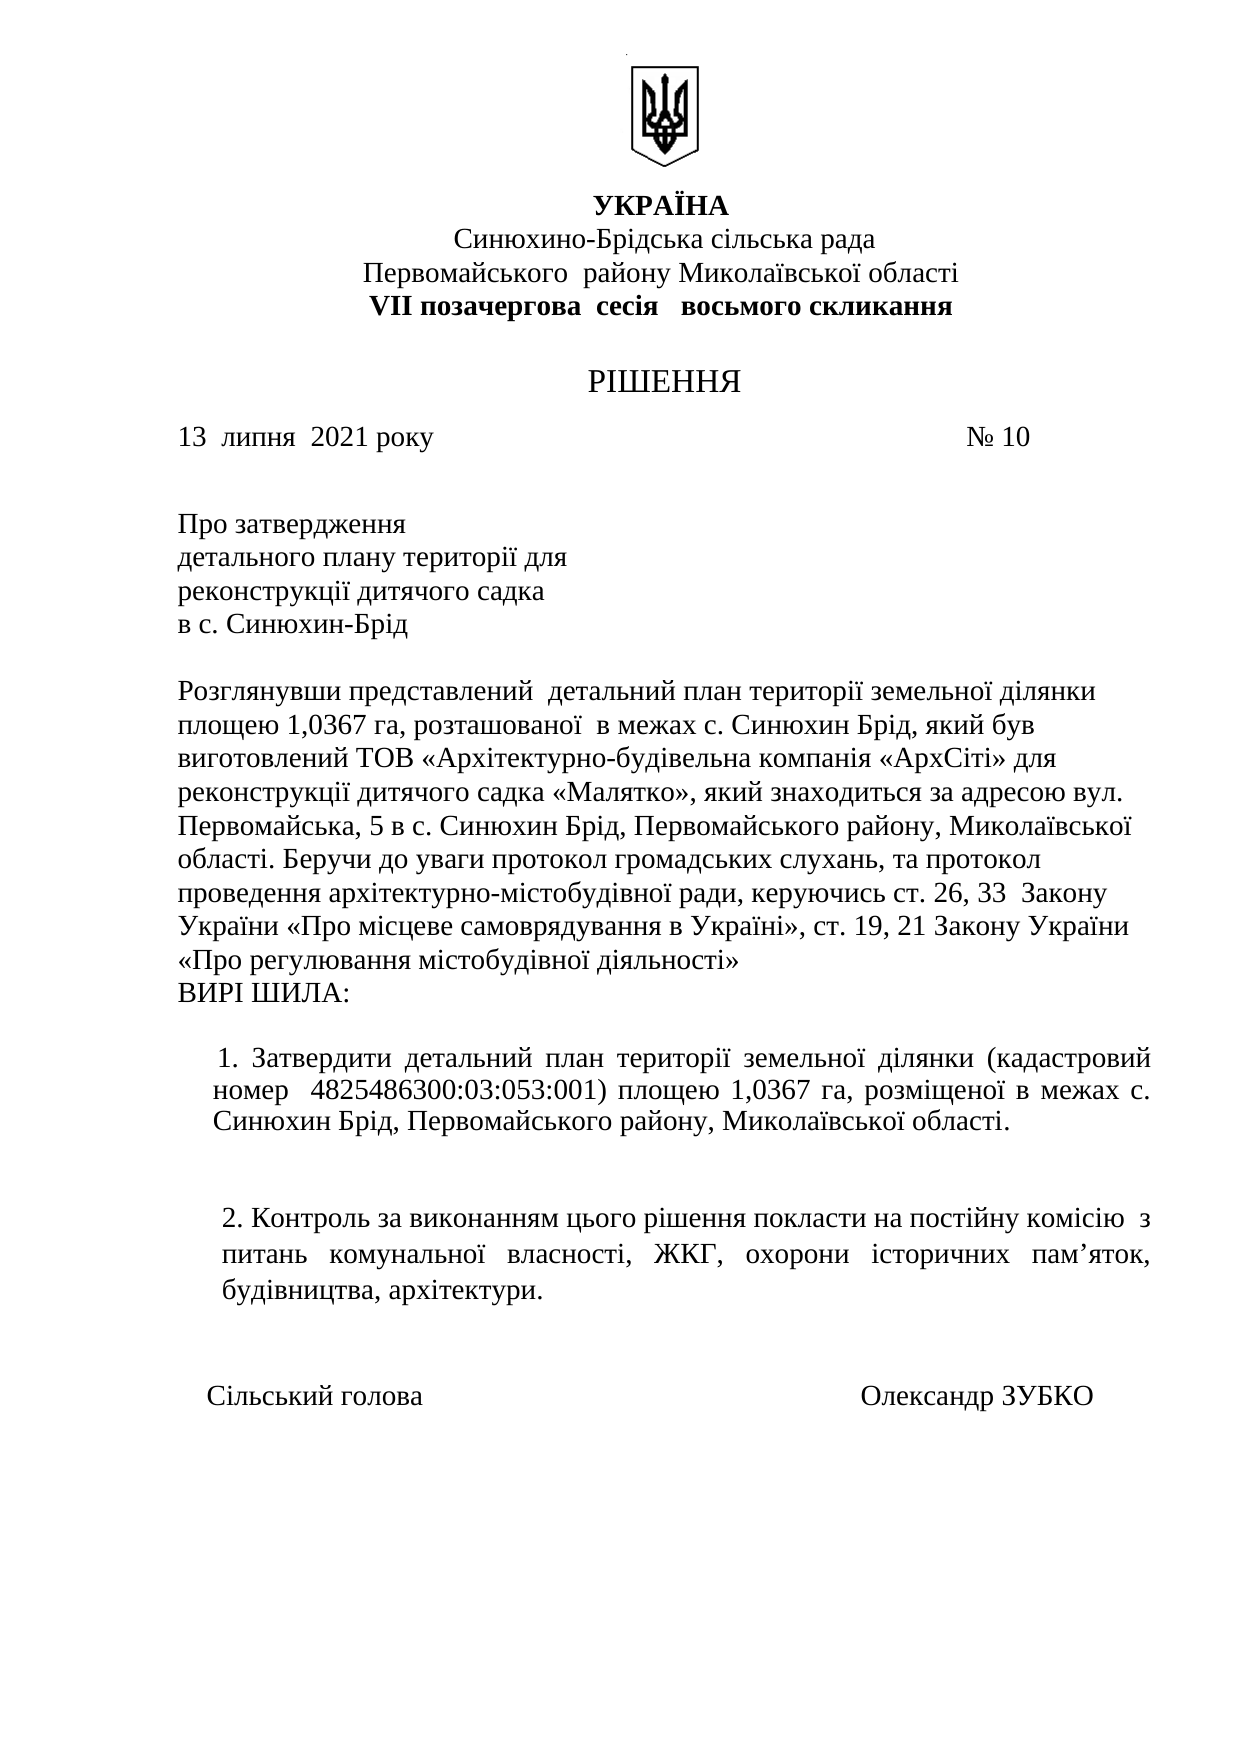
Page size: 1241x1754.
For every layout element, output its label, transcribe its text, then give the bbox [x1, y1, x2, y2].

text Первомайського району Миколаївської області [177, 255, 1152, 288]
text ВИРІ ШИЛА: [177, 975, 1152, 1009]
text VII позачергова сесія восьмого скликання [177, 288, 1152, 322]
text 13 липня 2021 року № 10 [177, 419, 1152, 453]
text Розглянувши представлений детальний план території земельної ділянки площею , розташованої в межах с. Синюхин Брід, який був виготовлений ТОВ «Архітектурно-будівельна компанія «АрхСіті» для реконструкції дитячого садка «Малятко», який знаходиться за адресою вул. Первомайська, 5 в с. Синюхин Брід, Первомайського району, Миколаївської області. Беручи до уваги протокол громадських слухань, та протокол проведення архітектурно-містобудівної ради, керуючись ст. 26, 33 Закону України «Про місцеве самоврядування в Україні», ст. 19, 21 Закону України «Про регулювання містобудівної діяльності» [177, 673, 1152, 975]
text Сільський голова Олександр ЗУБКО [177, 1378, 1152, 1411]
text УКРАЇНА [177, 188, 1152, 221]
text Синюхино-Брідська сільська рада [177, 221, 1152, 255]
text в с. Синюхин-Брід [177, 606, 1152, 640]
text РІШЕННЯ [177, 361, 1152, 400]
text детального плану території для [177, 539, 1152, 573]
text Про затвердження [177, 506, 1152, 539]
text 2. Контроль за виконанням цього рішення покласти на постійну комісію з питань комунальної власності, ЖКГ, охорони історичних пам’яток, будівництва, архітектури. [222, 1200, 1152, 1306]
text 1. Затвердити детальний план території земельної ділянки (кадастровий номер 4825486300:03:053:001) площею , розміщеної в межах с. Синюхин Брід, Первомайського району, Миколаївської області. [213, 1042, 1152, 1137]
picture [607, 37, 722, 188]
text реконструкції дитячого садка [177, 573, 1152, 606]
